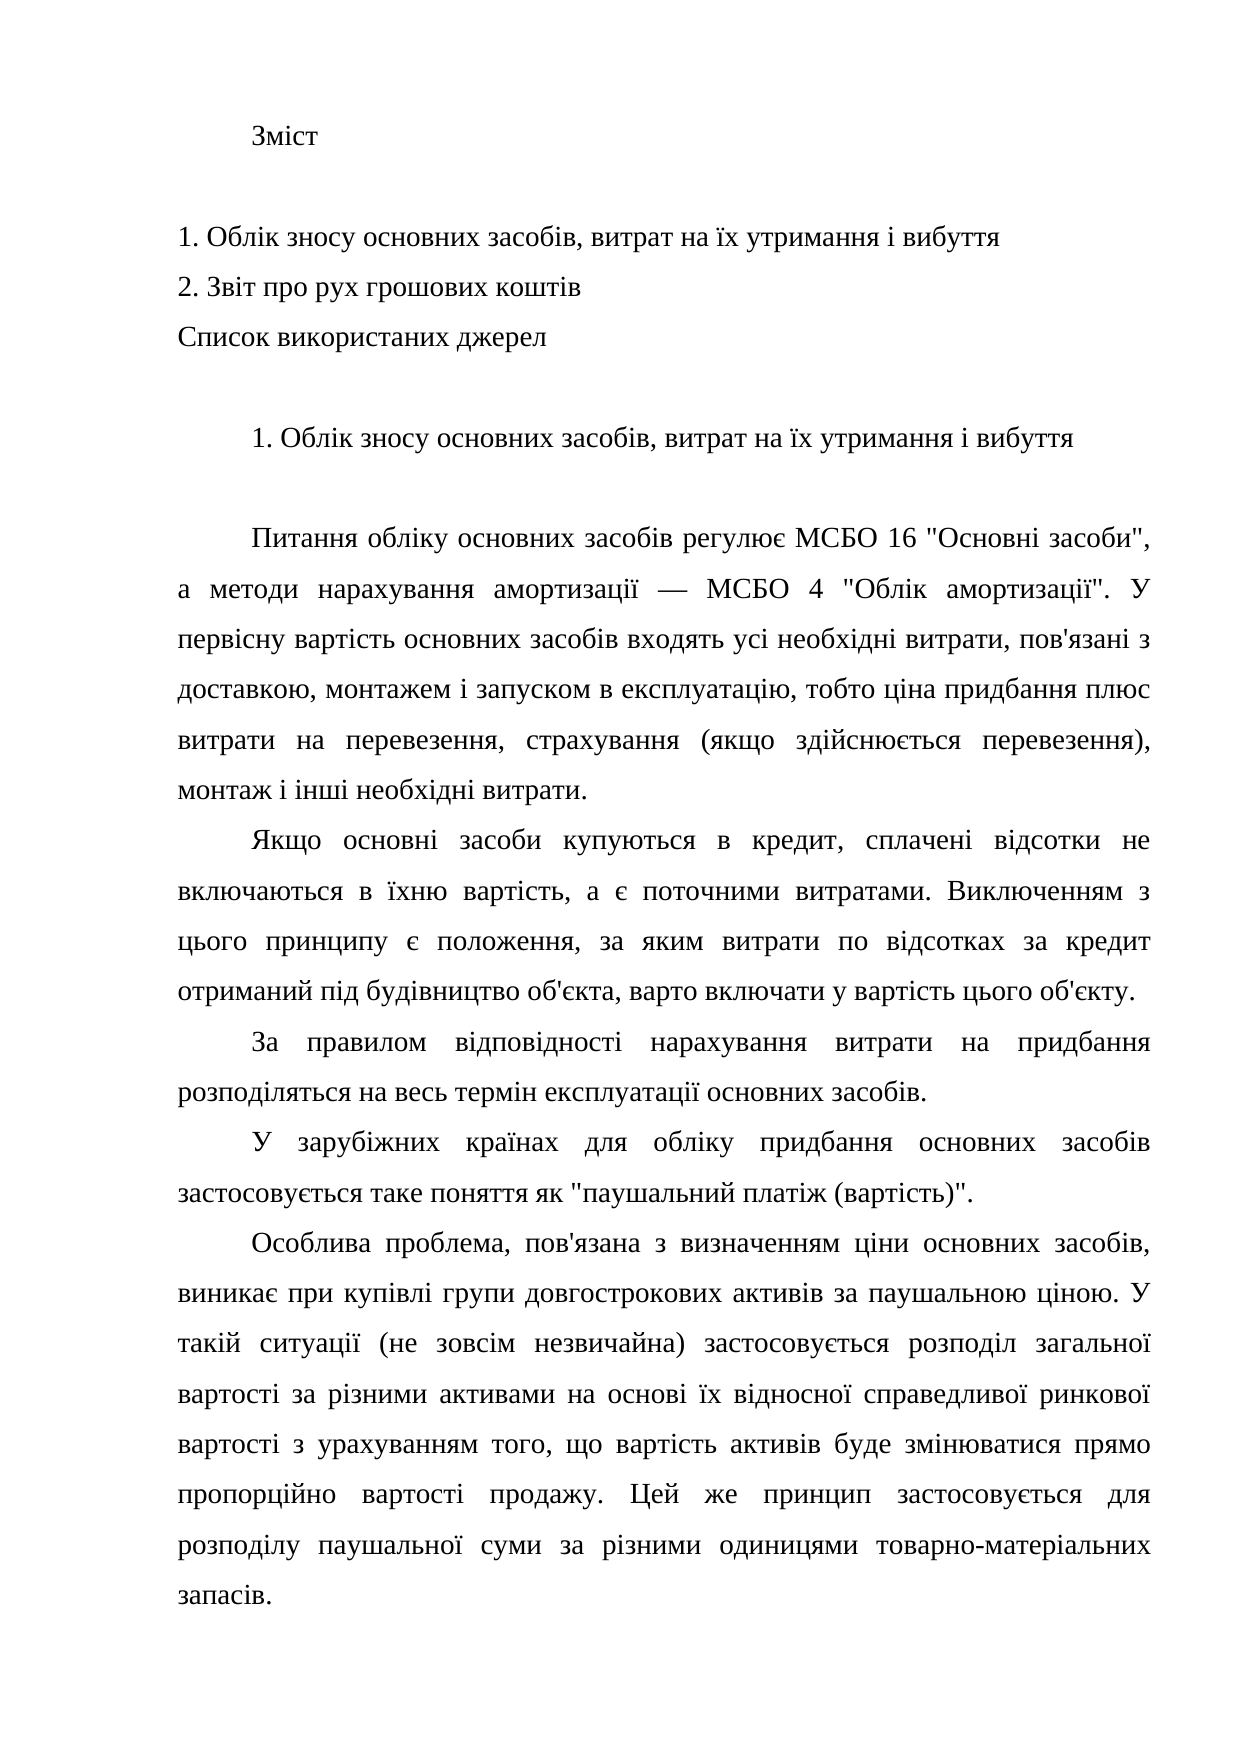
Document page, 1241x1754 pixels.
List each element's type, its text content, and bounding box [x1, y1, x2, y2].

text Зміст [177, 118, 1152, 152]
text У зарубіжних країнах для обліку придбання основних засобів застосовується таке поняття як "паушальний платіж (вартість)". [177, 1124, 1152, 1208]
text Якщо основні засоби купуються в кредит, сплачені відсотки не включаються в їхню вартість, а є поточними витратами. Виключенням з цього принципу є положення, за яким витрати по відсотках за кредит отриманий під будівництво об'єкта, варто включати у вартість цього об'єкту. [177, 822, 1152, 1007]
text Особлива проблема, пов'язана з визначенням ціни основних засобів, виникає при купівлі групи довгострокових активів за паушальною ціною. У такій ситуації (не зовсім незвичайна) застосовується розподіл загальної вартості за різними активами на основі їх відносної справедливої ринкової вартості з урахуванням того, що вартість активів буде змінюватися прямо пропорційно вартості продажу. Цей же принцип застосовується для розподілу паушальної суми за різними одиницями товарно-матеріальних запасів. [177, 1225, 1152, 1611]
text Питання обліку основних засобів регулює МСБО 16 "Основні засоби", а методи нарахування амортизації — МСБО 4 "Облік амортизації". У первісну вартість основних засобів входять усі необхідні витрати, пов'язані з доставкою, монтажем і запуском в експлуатацію, тобто ціна придбання плюс витрати на перевезення, страхування (якщо здійснюється перевезення), монтаж і інші необхідні витрати. [177, 521, 1152, 806]
text За правилом відповідності нарахування витрати на придбання розподіляться на весь термін експлуатації основних засобів. [177, 1024, 1152, 1108]
subtitle 1. Облік зносу основних засобів, витрат на їх утримання і вибуття [177, 420, 1152, 453]
subtitle 1. Облік зносу основних засобів, витрат на їх утримання і вибуття [177, 219, 1152, 252]
subtitle 2. Звіт про рух грошових коштів [177, 269, 1152, 303]
subtitle Список використаних джерел [177, 319, 1152, 353]
